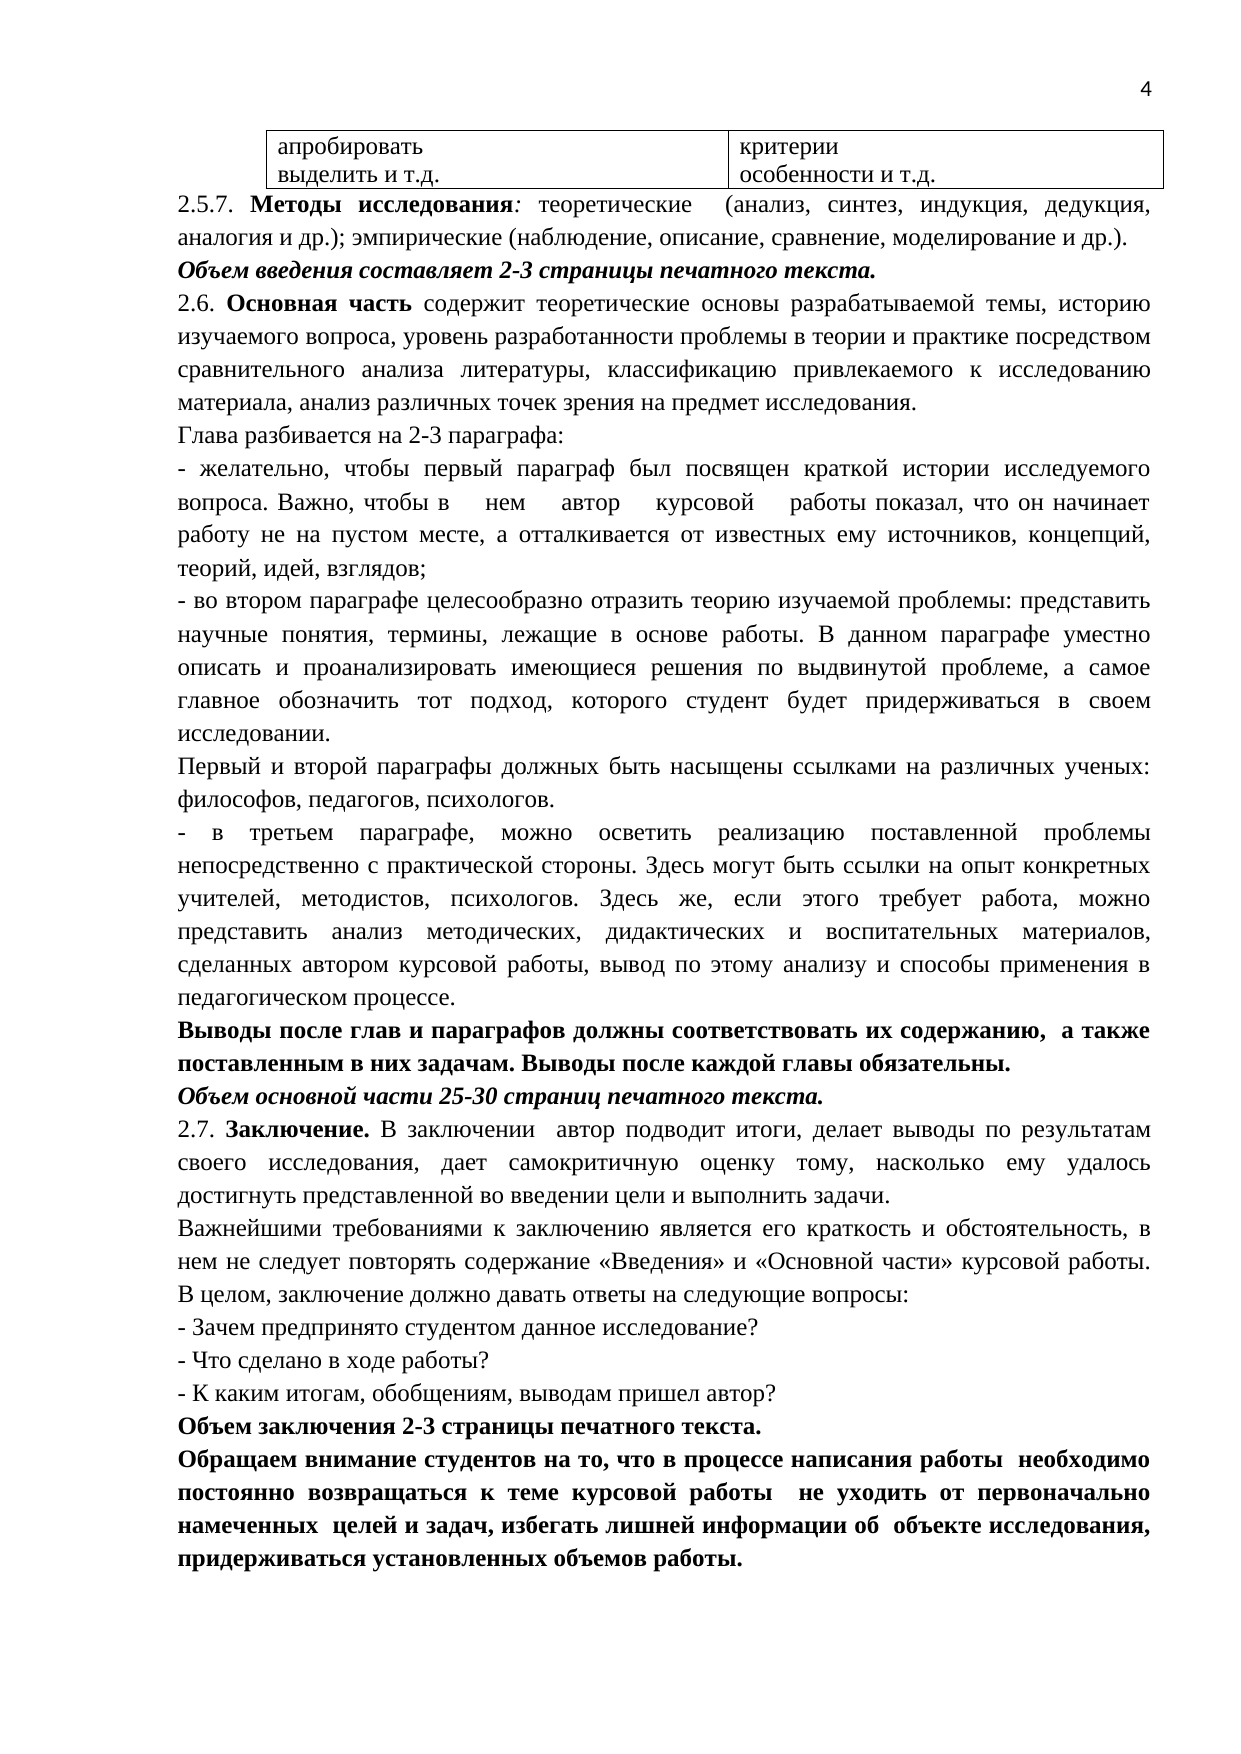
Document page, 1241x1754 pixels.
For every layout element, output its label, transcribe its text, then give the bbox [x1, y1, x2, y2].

text - Что сделано в ходе работы? [177, 1345, 1152, 1374]
text 2.7. Заключение. В заключении автор подводит итоги, делает выводы по результатам своего исследования, дает самокритичную оценку тому, насколько ему удалось достигнуть представленной во введении цели и выполнить задачи. [177, 1114, 1152, 1209]
text - в третьем параграфе, можно осветить реализацию поставленной проблемы непосредственно с практической стороны. Здесь могут быть ссылки на опыт конкретных учителей, методистов, психологов. Здесь же, если этого требует работа, можно представить анализ методических, дидактических и воспитательных материалов, сделанных автором курсовой работы, вывод по этому анализу и способы применения в педагогическом процессе. [177, 817, 1152, 1011]
text - желательно, чтобы первый параграф был посвящен краткой истории исследуемого вопроса. Важно, чтобы в нем автор курсовой работы показал, что он начинает работу не на пустом месте, а отталкивается от известных ему источников, концепций, теорий, идей, взглядов; [177, 453, 1152, 581]
text 2.5.7. Методы исследования: теоретические (анализ, синтез, индукция, дедукция, аналогия и др.); эмпирические (наблюдение, описание, сравнение, моделирование и др.). [177, 189, 1152, 251]
text Важнейшими требованиями к заключению является его краткость и обстоятельность, в нем не следует повторять содержание «Введения» и «Основной части» курсовой работы. В целом, заключение должно давать ответы на следующие вопросы: [177, 1213, 1152, 1308]
text Первый и второй параграфы должных быть насыщены ссылками на различных ученых: философов, педагогов, психологов. [177, 751, 1152, 812]
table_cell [267, 131, 728, 188]
text Объем заключения 2-3 страницы печатного текста. [177, 1411, 1152, 1440]
text 2.6. Основная часть содержит теоретические основы разрабатываемой темы, историю изучаемого вопроса, уровень разработанности проблемы в теории и практике посредством сравнительного анализа литературы, классификацию привлекаемого к исследованию материала, анализ различных точек зрения на предмет исследования. [177, 288, 1152, 416]
text - К каким итогам, обобщениям, выводам пришел автор? [177, 1378, 1152, 1407]
text Выводы после глав и параграфов должны соответствовать их содержанию, а также поставленным в них задачам. Выводы после каждой главы обязательны. [177, 1015, 1152, 1077]
text Объем основной части 25-30 страниц печатного текста. [177, 1081, 1152, 1110]
text Глава разбивается на 2-3 параграфа: [177, 421, 1152, 449]
text Обращаем внимание студентов на то, что в процессе написания работы необходимо постоянно возвращаться к теме курсовой работы не уходить от первоначально намеченных целей и задач, избегать лишней информации об объекте исследования, придерживаться установленных объемов работы. [177, 1444, 1152, 1572]
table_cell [729, 131, 1163, 188]
text - во втором параграфе целесообразно отразить теорию изучаемой проблемы: представить научные понятия, термины, лежащие в основе работы. В данном параграфе уместно описать и проанализировать имеющиеся решения по выдвинутой проблеме, а самое главное обозначить тот подход, которого студент будет придерживаться в своем исследовании. [177, 586, 1152, 746]
text - Зачем предпринято студентом данное исследование? [177, 1312, 1152, 1341]
text Объем введения составляет 2-3 страницы печатного текста. [177, 255, 1152, 284]
